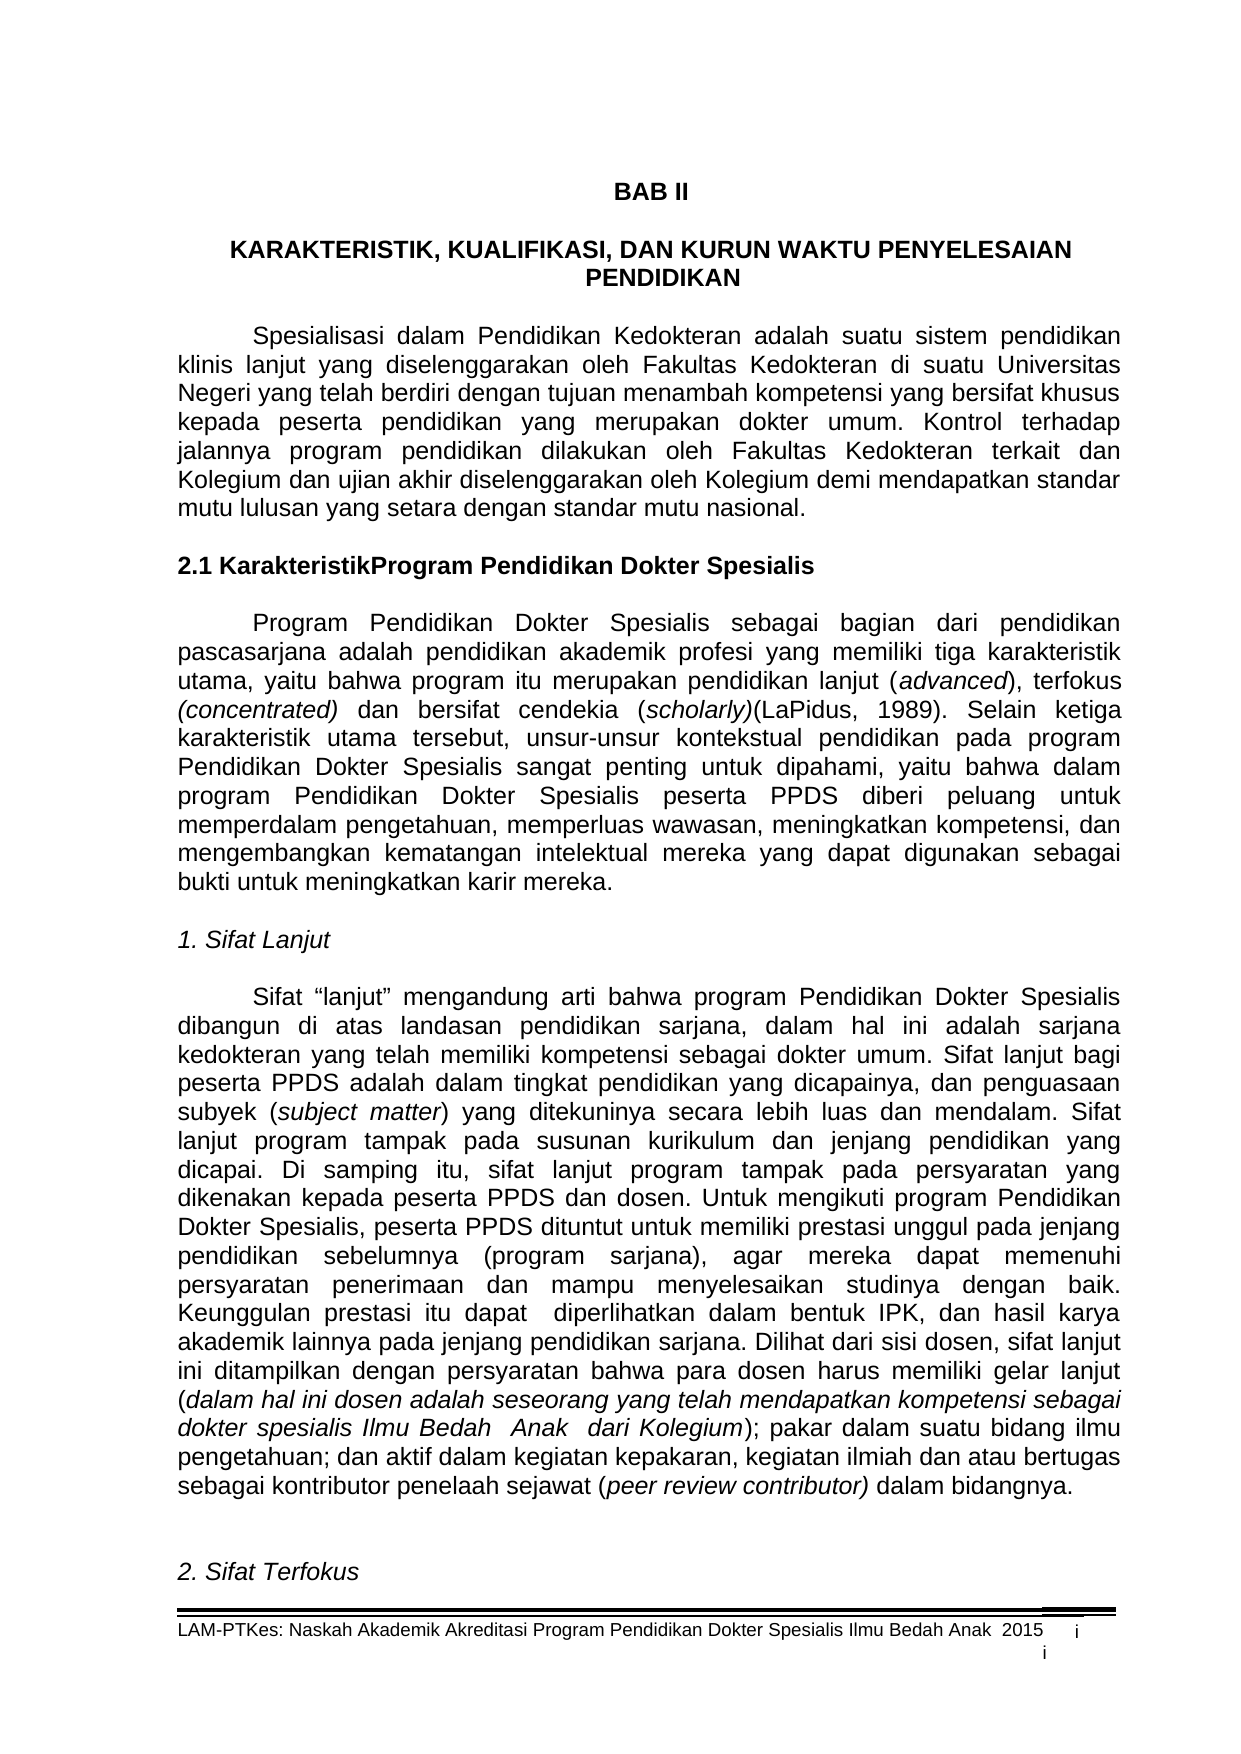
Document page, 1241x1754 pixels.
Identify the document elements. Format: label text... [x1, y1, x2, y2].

text Sifat “lanjut” mengandung arti bahwa program Pendidikan Dokter Spesialis dibangun di atas landasan pendidikan sarjana, dalam hal ini adalah sarjana kedokteran yang telah memiliki kompetensi sebagai dokter umum. Sifat lanjut bagi peserta PPDS adalah dalam tingkat pendidikan yang dicapainya, dan penguasaan subyek (subject matter) yang ditekuninya secara lebih luas dan mendalam. Sifat lanjut program tampak pada susunan kurikulum dan jenjang pendidikan yang dicapai. Di samping itu, sifat lanjut program tampak pada persyaratan yang dikenakan kepada peserta PPDS dan dosen. Untuk mengikuti program Pendidikan Dokter Spesialis, peserta PPDS dituntut untuk memiliki prestasi unggul pada jenjang pendidikan sebelumnya (program sarjana), agar mereka dapat memenuhi persyaratan penerimaan dan mampu menyelesaikan studinya dengan baik. Keunggulan prestasi itu dapat diperlihatkan dalam bentuk IPK, dan hasil karya akademik lainnya pada jenjang pendidikan sarjana. Dilihat dari sisi dosen, sifat lanjut ini ditampilkan dengan persyaratan bahwa para dosen harus memiliki gelar lanjut (dalam hal ini dosen adalah seseorang yang telah mendapatkan kompetensi sebagai dokter spesialis Ilmu Bedah Anak dari Kolegium); pakar dalam suatu bidang ilmu pengetahuan; dan aktif dalam kegiatan kepakaran, kegiatan ilmiah dan atau bertugas sebagai kontributor penelaah sejawat (peer review contributor) dalam bidangnya. [177, 982, 1122, 1500]
text 2. Sifat Terfokus [177, 1557, 1122, 1586]
text Spesialisasi dalam Pendidikan Kedokteran adalah suatu sistem pendidikan klinis lanjut yang diselenggarakan oleh Fakultas Kedokteran di suatu Universitas Negeri yang telah berdiri dengan tujuan menambah kompetensi yang bersifat khusus kepada peserta pendidikan yang merupakan dokter umum. Kontrol terhadap jalannya program pendidikan dilakukan oleh Fakultas Kedokteran terkait dan Kolegium dan ujian akhir diselenggarakan oleh Kolegium demi mendapatkan standar mutu lulusan yang setara dengan standar mutu nasional. [177, 321, 1122, 522]
text BAB II [180, 177, 1122, 206]
text 2.1 KarakteristikProgram Pendidikan Dokter Spesialis [177, 551, 1122, 580]
text Program Pendidikan Dokter Spesialis sebagai bagian dari pendidikan pascasarjana adalah pendidikan akademik profesi yang memiliki tiga karakteristik utama, yaitu bahwa program itu merupakan pendidikan lanjut (advanced), terfokus (concentrated) dan bersifat cendekia (scholarly)(LaPidus, 1989). Selain ketiga karakteristik utama tersebut, unsur-unsur kontekstual pendidikan pada program Pendidikan Dokter Spesialis sangat penting untuk dipahami, yaitu bahwa dalam program Pendidikan Dokter Spesialis peserta PPDS diberi peluang untuk memperdalam pengetahuan, memperluas wawasan, meningkatkan kompetensi, dan mengembangkan kematangan intelektual mereka yang dapat digunakan sebagai bukti untuk meningkatkan karir mereka. [177, 608, 1122, 896]
text Karakteristik, Kualifikasi, dan Kurun Waktu Penyelesaian PENDIDIKAN [180, 235, 1122, 292]
text 1. Sifat Lanjut [177, 925, 1122, 953]
